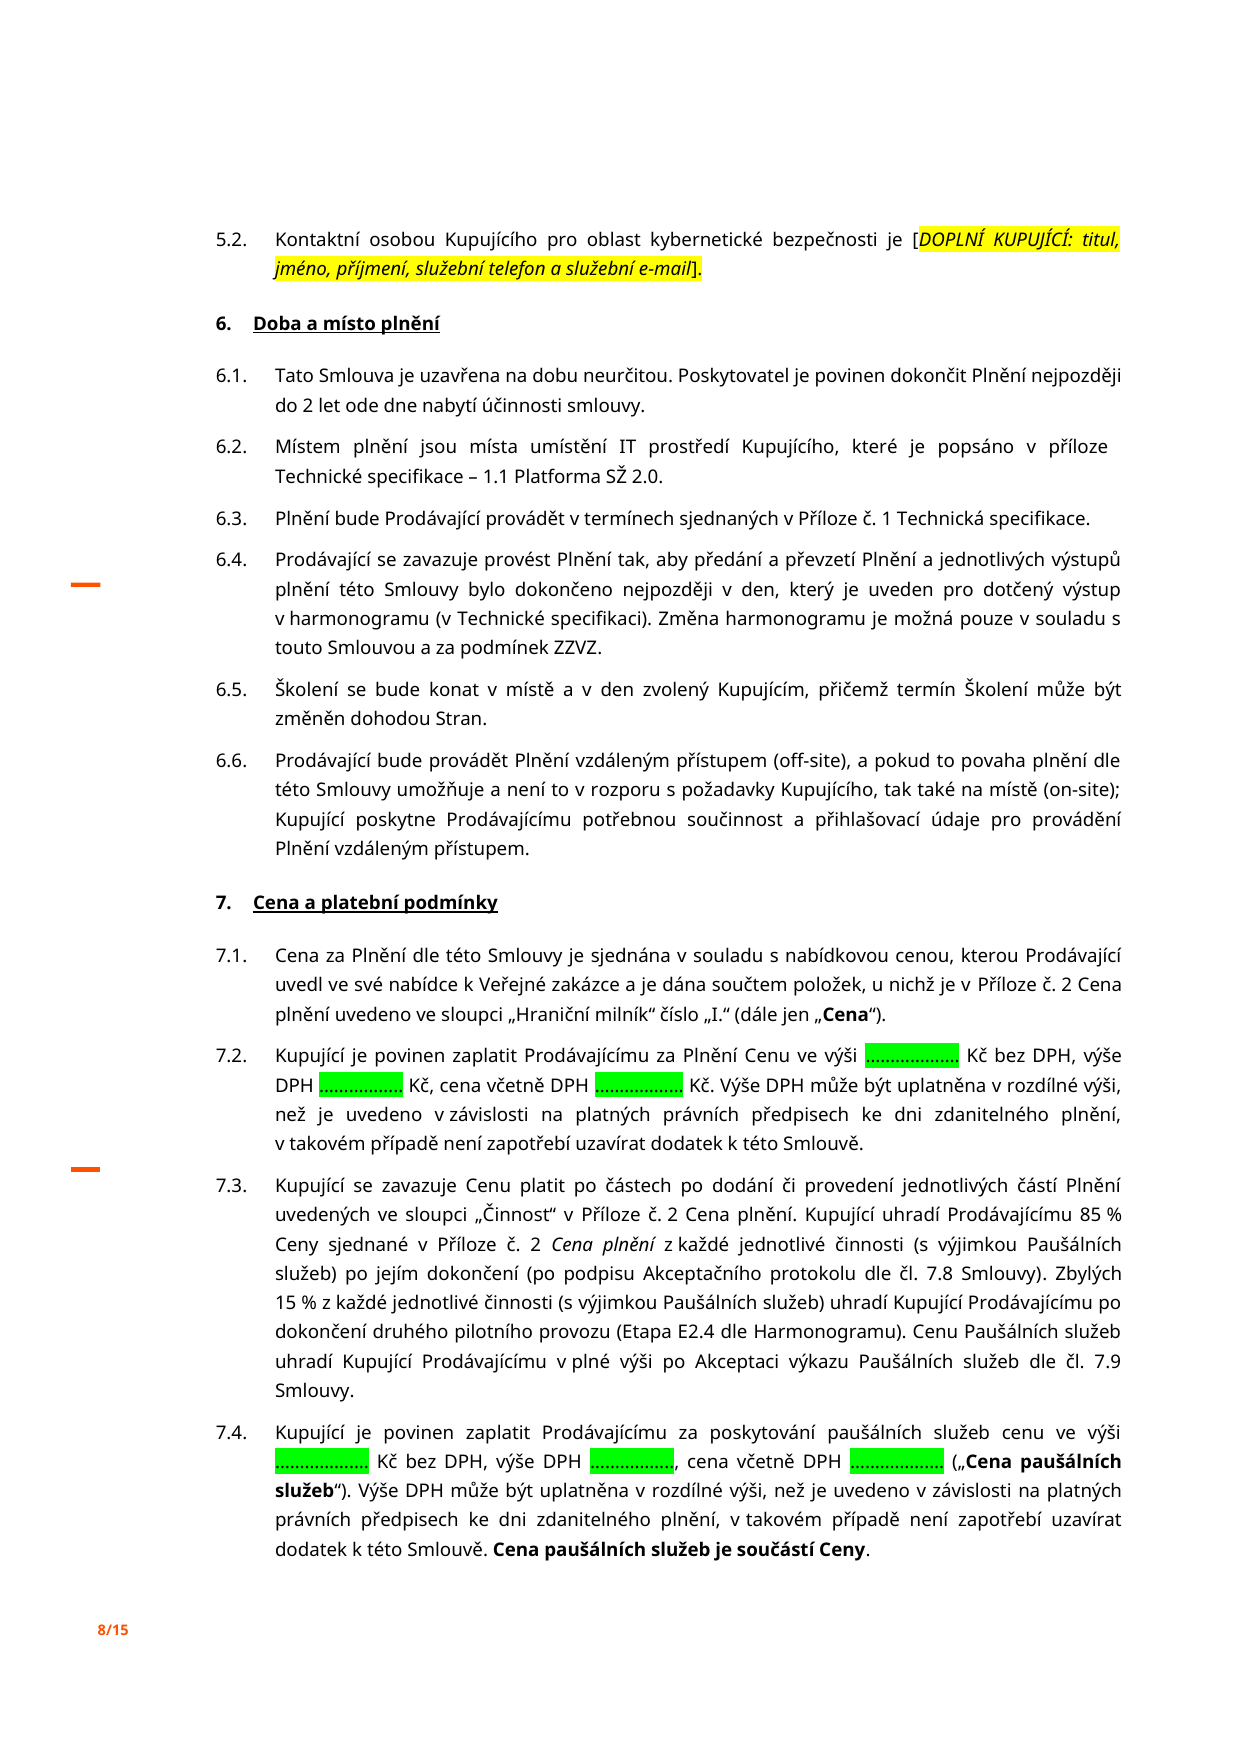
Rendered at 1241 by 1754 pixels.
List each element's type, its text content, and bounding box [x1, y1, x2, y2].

list Kontaktní osobou Kupujícího pro oblast kybernetické bezpečnosti je [DOPLNÍ KUPUJÍCÍ: titul, jméno, příjmení, služební telefon a služební e-mail]. [216, 226, 1122, 281]
list Plnění bude Prodávající provádět v termínech sjednaných v Příloze č. 1 Technická specifikace. [216, 505, 1122, 530]
list Místem plnění jsou místa umístění IT prostředí Kupujícího, které je popsáno v příloze Technické specifikace – 1.1 Platforma SŽ 2.0. [216, 434, 1122, 489]
subtitle Doba a místo plnění [216, 310, 1122, 335]
list Prodávající bude provádět Plnění vzdáleným přístupem (off-site), a pokud to povaha plnění dle této Smlouvy umožňuje a není to v rozporu s požadavky Kupujícího, tak také na místě (on-site); Kupující poskytne Prodávajícímu potřebnou součinnost a přihlašovací údaje pro provádění Plnění vzdáleným přístupem. [216, 747, 1122, 861]
list Cena za Plnění dle této Smlouvy je sjednána v souladu s nabídkovou cenou, kterou Prodávající uvedl ve své nabídce k Veřejné zakázce a je dána součtem položek, u nichž je v Příloze č. 2 Cena plnění uvedeno ve sloupci „Hraniční milník“ číslo „I.“ (dále jen „Cena“). [216, 942, 1122, 1026]
list Školení se bude konat v místě a v den zvolený Kupujícím, přičemž termín Školení může být změněn dohodou Stran. [216, 676, 1122, 731]
list Kupující je povinen zaplatit Prodávajícímu za poskytování paušálních služeb cenu ve výši ………………. Kč bez DPH, výše DPH …………….., cena včetně DPH ………………. („Cena paušálních služeb“). Výše DPH může být uplatněna v rozdílné výši, než je uvedeno v závislosti na platných právních předpisech ke dni zdanitelného plnění, v takovém případě není zapotřebí uzavírat dodatek k této Smlouvě. Cena paušálních služeb je součástí Ceny. [216, 1419, 1122, 1562]
list Tato Smlouva je uzavřena na dobu neurčitou. Poskytovatel je povinen dokončit Plnění nejpozději do 2 let ode dne nabytí účinnosti smlouvy. [216, 363, 1122, 418]
list Prodávající se zavazuje provést Plnění tak, aby předání a převzetí Plnění a jednotlivých výstupů plnění této Smlouvy bylo dokončeno nejpozději v den, který je uveden pro dotčený výstup v harmonogramu (v Technické specifikaci). Změna harmonogramu je možná pouze v souladu s touto Smlouvou a za podmínek ZZVZ. [216, 547, 1122, 660]
list Kupující se zavazuje Cenu platit po částech po dodání či provedení jednotlivých částí Plnění uvedených ve sloupci „Činnost“ v Příloze č. 2 Cena plnění. Kupující uhradí Prodávajícímu 85 % Ceny sjednané v Příloze č. 2 Cena plnění z každé jednotlivé činnosti (s výjimkou Paušálních služeb) po jejím dokončení (po podpisu Akceptačního protokolu dle čl. 7.8 Smlouvy). Zbylých 15 % z každé jednotlivé činnosti (s výjimkou Paušálních služeb) uhradí Kupující Prodávajícímu po dokončení druhého pilotního provozu (Etapa E2.4 dle Harmonogramu). Cenu Paušálních služeb uhradí Kupující Prodávajícímu v plné výši po Akceptaci výkazu Paušálních služeb dle čl. 7.9 Smlouvy. [216, 1172, 1122, 1403]
list Kupující je povinen zaplatit Prodávajícímu za Plnění Cenu ve výši ………………. Kč bez DPH, výše DPH …………….. Kč, cena včetně DPH ……………… Kč. Výše DPH může být uplatněna v rozdílné výši, než je uvedeno v závislosti na platných právních předpisech ke dni zdanitelného plnění, v takovém případě není zapotřebí uzavírat dodatek k této Smlouvě. [216, 1043, 1122, 1156]
subtitle Cena a platební podmínky [216, 889, 1122, 915]
